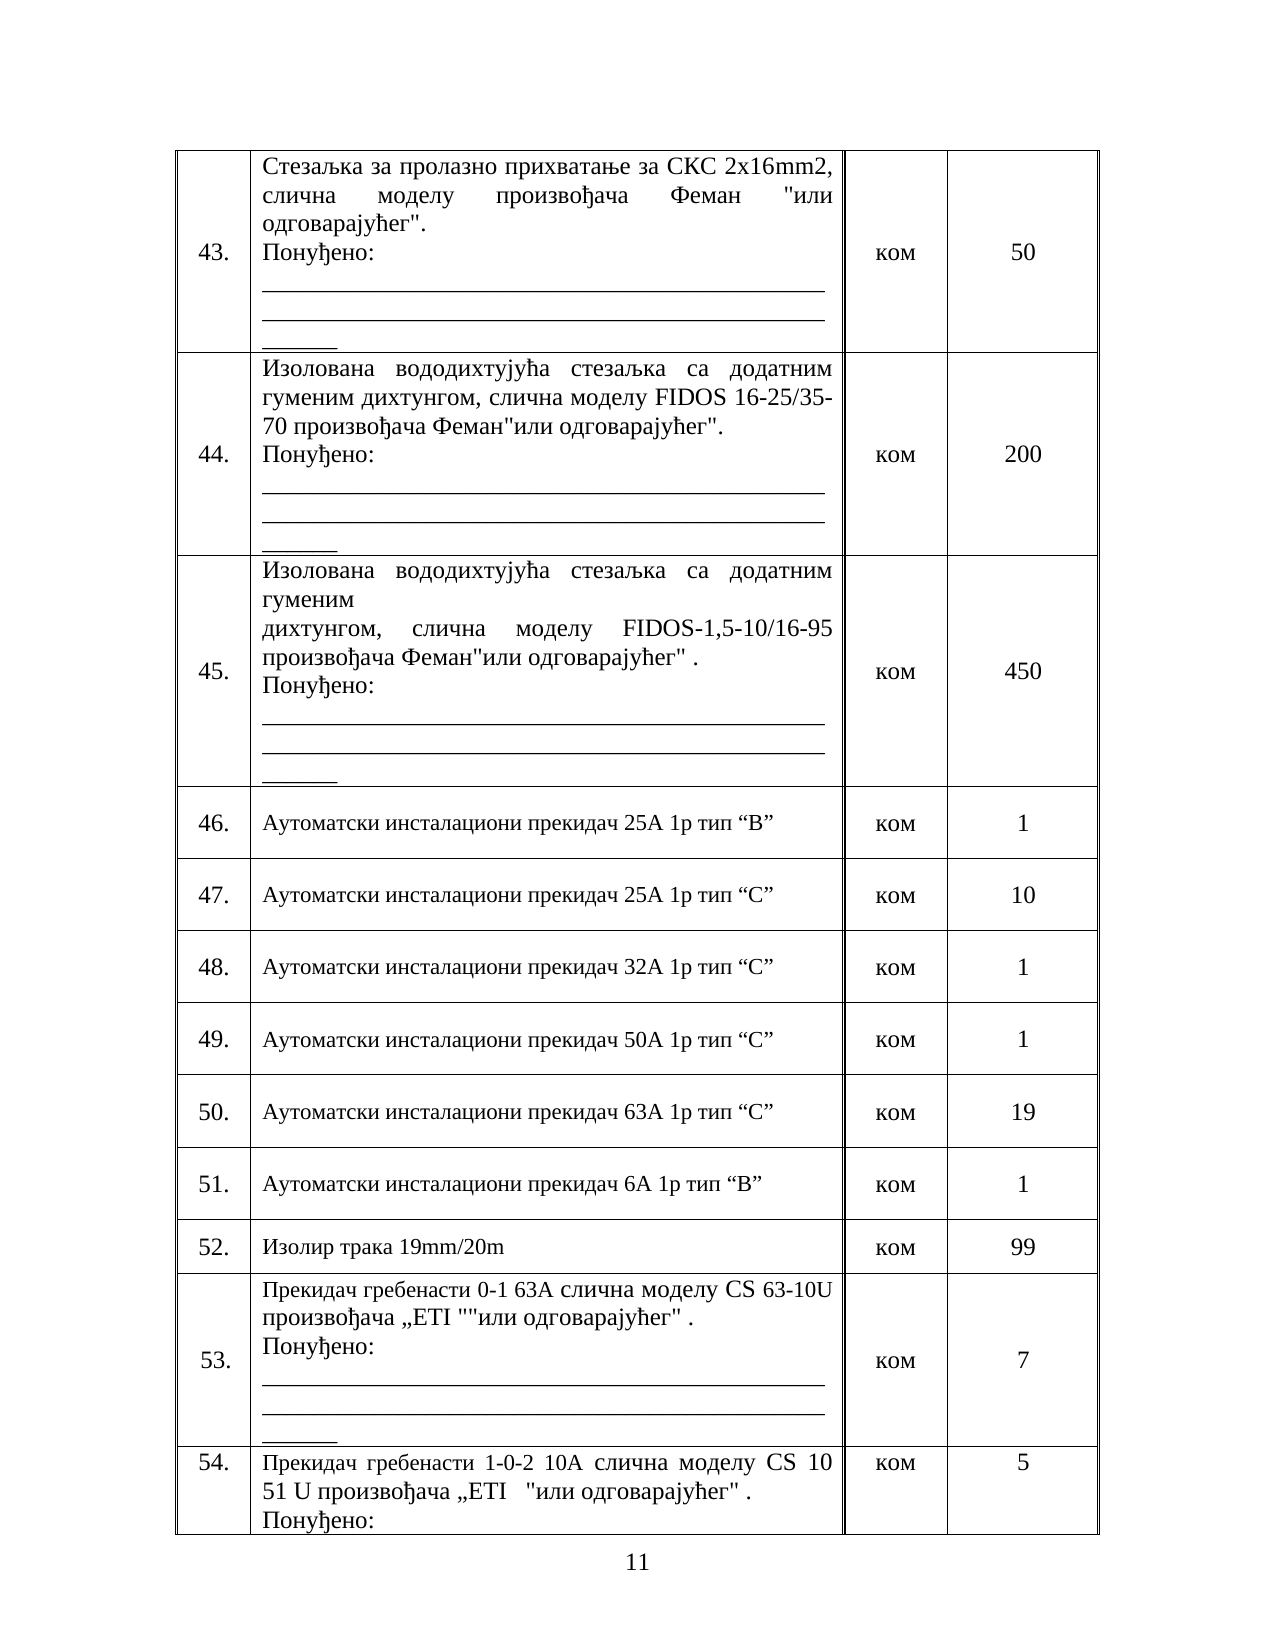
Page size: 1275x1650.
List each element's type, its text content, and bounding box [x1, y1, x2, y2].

table_cell Аутоматски инсталациони прекидач 25А 1р тип “С” [251, 859, 842, 930]
table_cell Изолована вододихтујућа стезаљка са додатним гуменим дихтунгом, слична моделу FIDOS 16-25/35-70 произвођача Феман"или одговарајућег". Понуђено: ________________________________________________________________________________________________ [251, 353, 842, 554]
table_cell 47. [178, 859, 250, 930]
table_cell ком [846, 931, 947, 1002]
table_cell 10 [948, 859, 1097, 930]
table_cell 1 [948, 787, 1097, 858]
table_cell ком [846, 1447, 947, 1533]
table_cell Изолир трака 19mm/20m [251, 1220, 842, 1273]
table_cell 1 [948, 1003, 1097, 1074]
table_cell Аутоматски инсталациони прекидач 63А 1р тип “С” [251, 1075, 842, 1147]
table_cell 54. [178, 1447, 250, 1533]
table_cell Изолована вододихтујућа стезаљка са додатним гуменим дихтунгом, слична моделу FIDOS-1,5-10/16-95 произвођача Феман"или одговарајућег" . Понуђено: ________________________________________________________________________________________________ [251, 556, 842, 786]
table_cell 7 [948, 1274, 1097, 1446]
table_cell 19 [948, 1075, 1097, 1147]
table_cell ком [846, 1075, 947, 1147]
table_cell ком [846, 556, 947, 786]
table_cell 1 [948, 1148, 1097, 1219]
table_cell 46. [178, 787, 250, 858]
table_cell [251, 1447, 842, 1533]
table_cell 45. [178, 556, 250, 786]
table_cell Стезаљка за пролазно прихватање за СКС 2х16mm2, слична моделу произвођача Феман "или одговарајућег". Понуђено: ________________________________________________________________________________________________ [251, 151, 842, 352]
table_cell 43. [178, 151, 250, 352]
table_cell 99 [948, 1220, 1097, 1273]
table_cell 48. [178, 931, 250, 1002]
table_cell 52. [178, 1220, 250, 1273]
table_cell ком [846, 1003, 947, 1074]
table_cell Аутоматски инсталациони прекидач 32А 1р тип “С” [251, 931, 842, 1002]
table_cell 44. [178, 353, 250, 554]
table_cell 51. [178, 1148, 250, 1219]
table_cell 1 [948, 931, 1097, 1002]
table_cell ком [846, 1220, 947, 1273]
table_cell 5 [948, 1447, 1097, 1533]
table_cell 450 [948, 556, 1097, 786]
table_cell ком [846, 859, 947, 930]
table_cell ком [846, 353, 947, 554]
table_cell ком [846, 787, 947, 858]
table_cell 200 [948, 353, 1097, 554]
table_cell 50 [948, 151, 1097, 352]
table_cell Аутоматски инсталациони прекидач 25А 1р тип “В” [251, 787, 842, 858]
table_cell 50. [178, 1075, 250, 1147]
table_cell Прекидач гребенасти 0-1 63А сличнa моделу CS 63-10U произвођача „ETI ""или одговарајућег" . Понуђено: ________________________________________________________________________________________________ [251, 1274, 842, 1446]
table_cell 49. [178, 1003, 250, 1074]
table_cell ком [846, 1274, 947, 1446]
table_cell ком [846, 151, 947, 352]
table_cell ком [846, 1148, 947, 1219]
table_cell Аутоматски инсталациони прекидач 50А 1р тип “С” [251, 1003, 842, 1074]
table_cell Аутоматски инсталациони прекидач 6А 1р тип “В” [251, 1148, 842, 1219]
table_cell 53. [178, 1274, 250, 1446]
